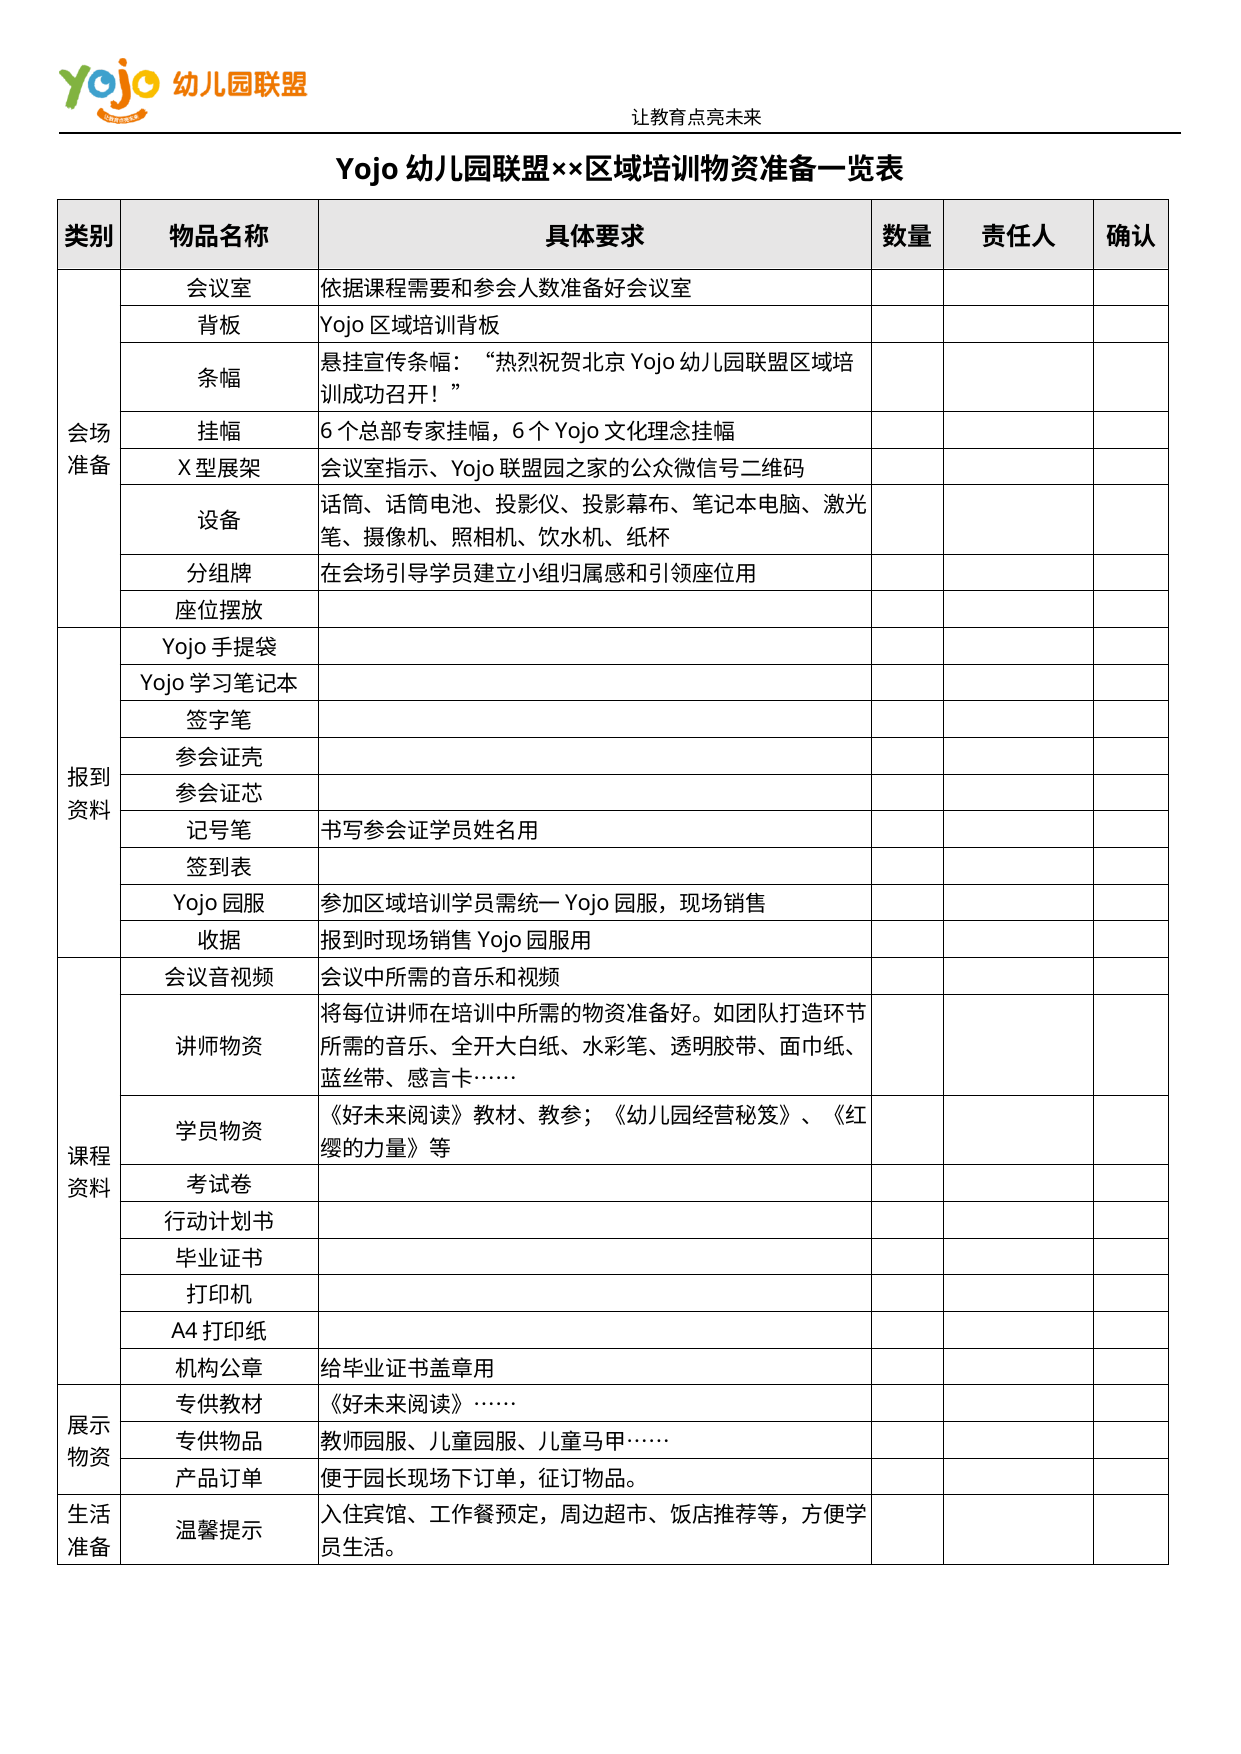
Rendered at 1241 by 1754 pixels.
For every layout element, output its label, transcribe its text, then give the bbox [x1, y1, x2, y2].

table_cell 签字笔 [121, 701, 318, 737]
table_cell [1094, 995, 1168, 1095]
table_cell [872, 1495, 943, 1563]
table_cell [1094, 1385, 1168, 1421]
table_cell 参会证壳 [121, 738, 318, 773]
table_cell [944, 958, 1093, 993]
table_cell Yojo区域培训背板 [319, 306, 871, 342]
table_cell [319, 591, 871, 627]
table_header 具体要求 [319, 200, 871, 268]
table_cell [944, 343, 1093, 411]
table_cell 挂幅 [121, 412, 318, 448]
table_cell [872, 1239, 943, 1274]
table_cell [944, 1422, 1093, 1458]
table_cell [944, 811, 1093, 847]
table_cell 毕业证书 [121, 1239, 318, 1274]
table_cell 便于园长现场下订单，征订物品。 [319, 1459, 871, 1494]
table_cell [944, 1165, 1093, 1201]
table_cell [1094, 1349, 1168, 1384]
table_cell [872, 1202, 943, 1238]
table_cell [1094, 848, 1168, 883]
table_header 物品名称 [121, 200, 318, 268]
table_cell [944, 848, 1093, 883]
table_header 数量 [872, 200, 943, 268]
table_cell 座位摆放 [121, 591, 318, 627]
table_cell 行动计划书 [121, 1202, 318, 1238]
table_cell [872, 885, 943, 920]
table_cell [319, 775, 871, 810]
table_cell [872, 921, 943, 957]
table_cell 展示物资 [58, 1385, 120, 1494]
table_cell [1094, 775, 1168, 810]
table_cell [944, 665, 1093, 700]
table_cell [1094, 343, 1168, 411]
table_cell [1094, 555, 1168, 590]
table_cell [1094, 485, 1168, 553]
table_cell [1094, 591, 1168, 627]
table_cell [1094, 412, 1168, 448]
table_cell 学员物资 [121, 1096, 318, 1164]
table_cell [319, 848, 871, 883]
table_cell [944, 485, 1093, 553]
picture [59, 58, 310, 125]
table_cell [872, 1422, 943, 1458]
table_cell [872, 958, 943, 993]
table_cell [944, 1459, 1093, 1494]
table_cell [944, 306, 1093, 342]
table_cell [944, 738, 1093, 773]
table_cell 专供教材 [121, 1385, 318, 1421]
table_cell [1094, 1422, 1168, 1458]
table_cell [872, 848, 943, 883]
table_cell [944, 885, 1093, 920]
table_cell [1094, 1096, 1168, 1164]
table_cell 会议中所需的音乐和视频 [319, 958, 871, 993]
table_cell [319, 1165, 871, 1201]
table_cell A4打印纸 [121, 1312, 318, 1348]
table_cell [944, 1312, 1093, 1348]
table_cell X型展架 [121, 449, 318, 484]
table_cell 将每位讲师在培训中所需的物资准备好。如团队打造环节所需的音乐、全开大白纸、水彩笔、透明胶带、面巾纸、蓝丝带、感言卡…… [319, 995, 871, 1095]
table_cell 收据 [121, 921, 318, 957]
table_cell 设备 [121, 485, 318, 553]
table_cell [944, 412, 1093, 448]
table_cell 书写参会证学员姓名用 [319, 811, 871, 847]
table_cell [944, 995, 1093, 1095]
table_cell [319, 738, 871, 773]
table_cell [1094, 1495, 1168, 1563]
table_cell Yojo手提袋 [121, 628, 318, 663]
table_header 确认 [1094, 200, 1168, 268]
table_cell [872, 1385, 943, 1421]
table_cell 入住宾馆、工作餐预定，周边超市、饭店推荐等，方便学员生活。 [319, 1495, 871, 1563]
table_cell 背板 [121, 306, 318, 342]
table_cell 《好未来阅读》…… [319, 1385, 871, 1421]
table_cell [1094, 921, 1168, 957]
table_cell [1094, 1312, 1168, 1348]
table_cell [319, 701, 871, 737]
table_cell 依据课程需要和参会人数准备好会议室 [319, 270, 871, 305]
table_cell [872, 1349, 943, 1384]
table_cell [872, 412, 943, 448]
table_cell 考试卷 [121, 1165, 318, 1201]
table_cell [872, 1459, 943, 1494]
table_cell 6个总部专家挂幅，6个Yojo文化理念挂幅 [319, 412, 871, 448]
table_cell 教师园服、儿童园服、儿童马甲…… [319, 1422, 871, 1458]
table_cell [872, 555, 943, 590]
table_cell [1094, 1275, 1168, 1311]
table_cell [319, 628, 871, 663]
table_cell [944, 775, 1093, 810]
table_cell [1094, 958, 1168, 993]
table_cell 机构公章 [121, 1349, 318, 1384]
table_cell 《好未来阅读》教材、教参；《幼儿园经营秘笈》、《红缨的力量》等 [319, 1096, 871, 1164]
table_cell [944, 921, 1093, 957]
table_cell [872, 811, 943, 847]
table_cell [319, 665, 871, 700]
table_cell [1094, 449, 1168, 484]
table_cell [1094, 701, 1168, 737]
table_cell [1094, 306, 1168, 342]
table_cell 课程资料 [58, 958, 120, 1384]
table_cell [872, 1275, 943, 1311]
table_cell 报到资料 [58, 628, 120, 957]
table_cell [872, 306, 943, 342]
table_cell Yojo学习笔记本 [121, 665, 318, 700]
table_cell 产品订单 [121, 1459, 318, 1494]
table_cell [319, 1239, 871, 1274]
table_cell [944, 1239, 1093, 1274]
table_cell 参加区域培训学员需统一Yojo园服，现场销售 [319, 885, 871, 920]
text Yojo幼儿园联盟××区域培训物资准备一览表 [59, 134, 1181, 199]
table_cell [872, 1165, 943, 1201]
table_cell [944, 1275, 1093, 1311]
table_cell [1094, 628, 1168, 663]
table_cell [944, 628, 1093, 663]
table_cell 会场准备 [58, 270, 120, 627]
table_cell 给毕业证书盖章用 [319, 1349, 871, 1384]
table_cell [944, 591, 1093, 627]
table_cell 生活准备 [58, 1495, 120, 1563]
table_cell [1094, 811, 1168, 847]
table_cell [1094, 738, 1168, 773]
table_cell [872, 628, 943, 663]
table_cell 在会场引导学员建立小组归属感和引领座位用 [319, 555, 871, 590]
table_cell 报到时现场销售Yojo园服用 [319, 921, 871, 957]
table_cell [872, 665, 943, 700]
table_cell [944, 270, 1093, 305]
table_cell 记号笔 [121, 811, 318, 847]
table_cell [944, 1349, 1093, 1384]
table_cell [872, 1096, 943, 1164]
table_cell [1094, 665, 1168, 700]
table_cell 参会证芯 [121, 775, 318, 810]
table_cell [944, 701, 1093, 737]
table_cell [944, 1202, 1093, 1238]
table_cell [872, 343, 943, 411]
table_cell [944, 449, 1093, 484]
table_cell [319, 1275, 871, 1311]
table_cell 分组牌 [121, 555, 318, 590]
table_cell [944, 1495, 1093, 1563]
table_cell [1094, 270, 1168, 305]
table_cell 条幅 [121, 343, 318, 411]
table_cell 会议室指示、Yojo联盟园之家的公众微信号二维码 [319, 449, 871, 484]
table_cell [872, 1312, 943, 1348]
table_cell [1094, 1239, 1168, 1274]
table_cell [319, 1202, 871, 1238]
table_cell 会议音视频 [121, 958, 318, 993]
table_cell 悬挂宣传条幅：“热烈祝贺北京Yojo幼儿园联盟区域培训成功召开！” [319, 343, 871, 411]
table_cell 话筒、话筒电池、投影仪、投影幕布、笔记本电脑、激光笔、摄像机、照相机、饮水机、纸杯 [319, 485, 871, 553]
table_header 责任人 [944, 200, 1093, 268]
table_cell [944, 1096, 1093, 1164]
table_cell [872, 485, 943, 553]
table_cell [944, 1385, 1093, 1421]
table_cell [319, 1312, 871, 1348]
table_cell 会议室 [121, 270, 318, 305]
table_cell Yojo园服 [121, 885, 318, 920]
table_cell 签到表 [121, 848, 318, 883]
table_cell [872, 995, 943, 1095]
table_cell [944, 555, 1093, 590]
table_header 类别 [58, 200, 120, 268]
table_cell [872, 701, 943, 737]
table_cell [872, 591, 943, 627]
table_cell [872, 738, 943, 773]
table_cell [1094, 885, 1168, 920]
table_cell [872, 449, 943, 484]
table_cell 打印机 [121, 1275, 318, 1311]
table_cell [872, 775, 943, 810]
table_cell [1094, 1165, 1168, 1201]
table_cell [1094, 1459, 1168, 1494]
table_cell 温馨提示 [121, 1495, 318, 1563]
table_cell 专供物品 [121, 1422, 318, 1458]
table_cell [872, 270, 943, 305]
table_cell 讲师物资 [121, 995, 318, 1095]
table_cell [1094, 1202, 1168, 1238]
